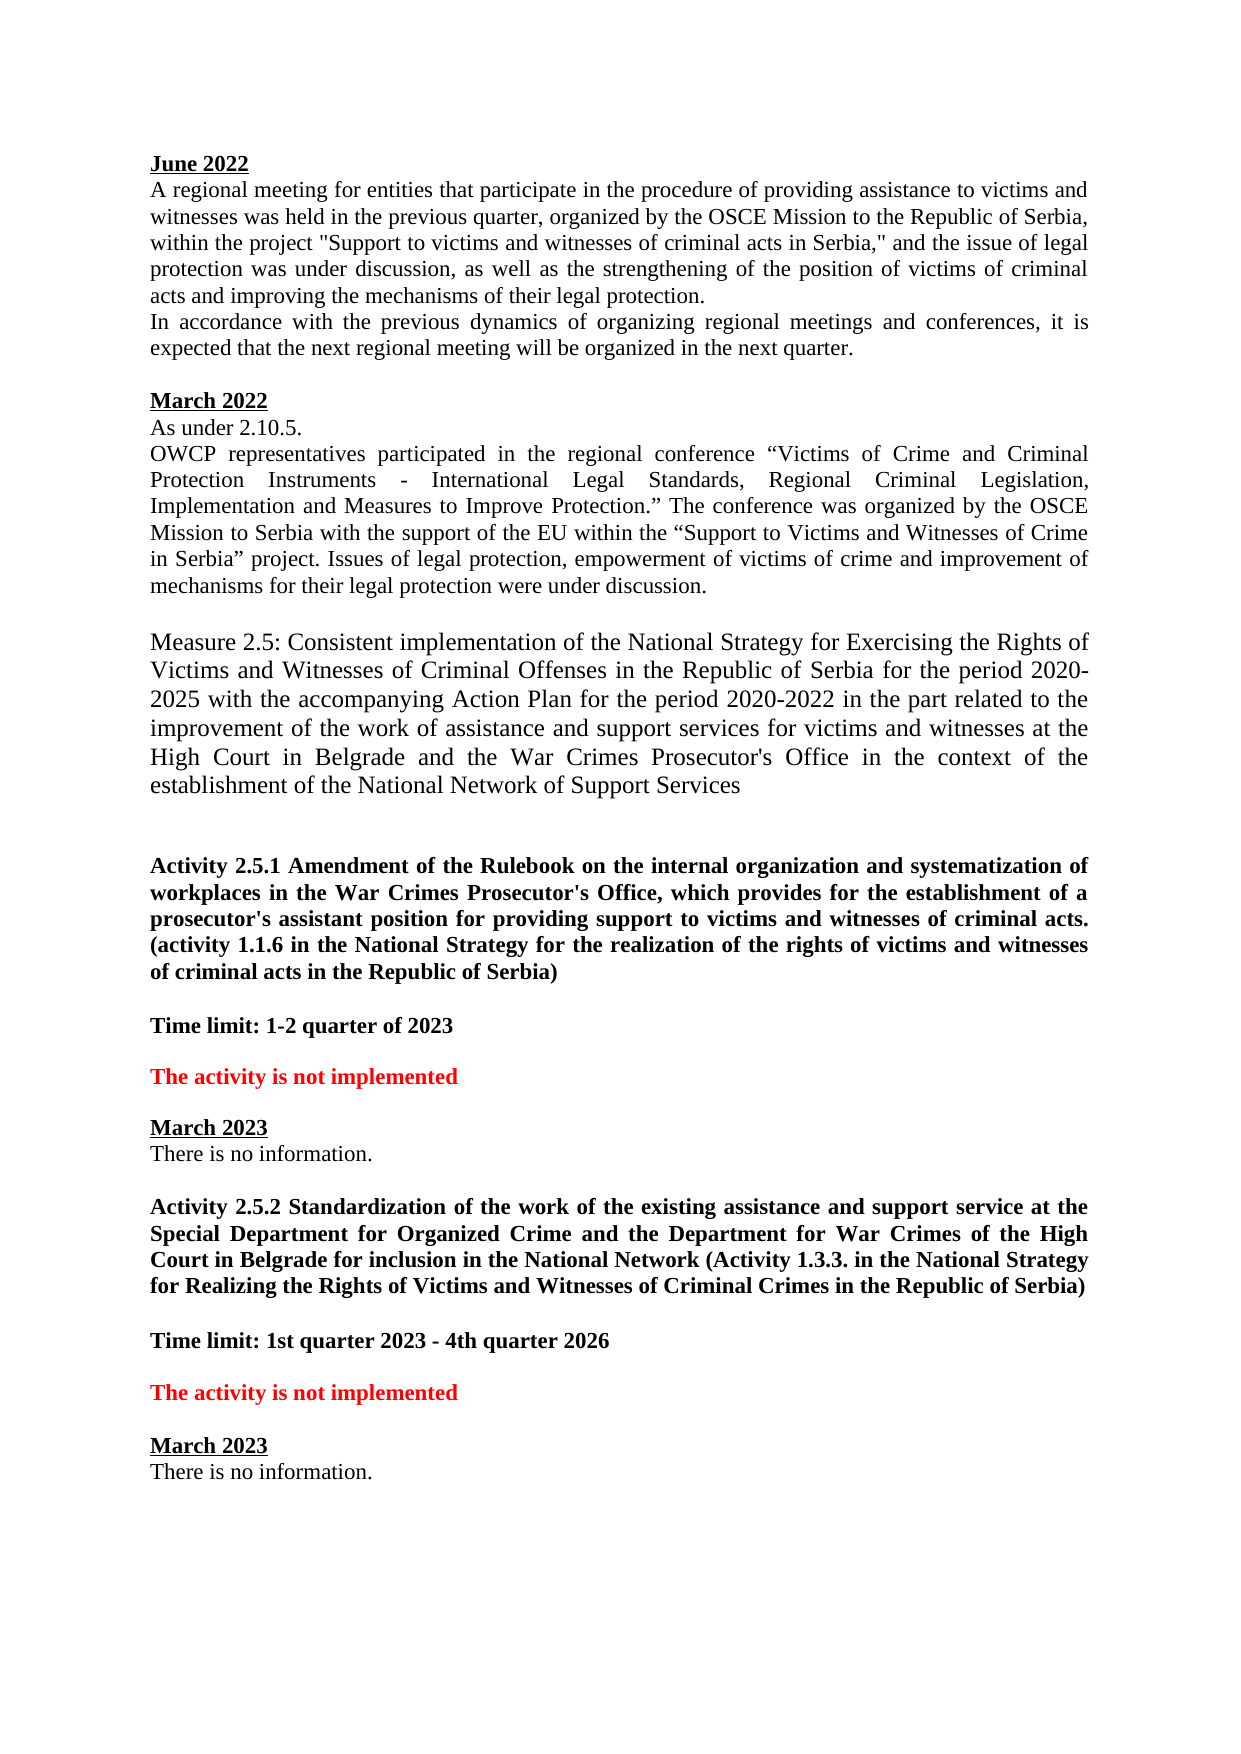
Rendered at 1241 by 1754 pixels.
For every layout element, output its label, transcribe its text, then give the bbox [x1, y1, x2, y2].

subtitle Measure 2.5: Consistent implementation of the National Strategy for Exercising the Rights of Victims and Witnesses of Criminal Offenses in the Republic of Serbia for the period 2020-2025 with the accompanying Action Plan for the period 2020- the part related to the improvement of the work of assistance and support services for victims and witnesses at the High Court in Belgrade and the War Crimes Prosecutor's Office in the context of the establishment of the National Network of Support Services [150, 627, 1090, 799]
subtitle Activity 2.5.2 Standardization of the work of the existing assistance and support service at the Special Department for Organized Crime and the Department for War Crimes of the High Court in Belgrade for inclusion in the National Network (Activity 1.3.3. in the National Strategy for Realizing the Rights of Victims and Witnesses of Criminal Crimes in the Republic of Serbia) [150, 1193, 1090, 1299]
text Time limit: 1st quarter 2023 - 4th quarter 2026 [150, 1327, 1090, 1353]
text There is no information. [150, 1458, 1090, 1485]
text In accordance with the previous dynamics of organizing regional meetings and conferences, it is expected that the next regional meeting will be organized in the next quarter. [150, 308, 1090, 361]
text March 2023 [150, 1432, 1090, 1458]
text A regional meeting for entities that participate in the procedure of providing assistance to victims and witnesses was held in the previous quarter, organized by the OSCE Mission to the Republic of Serbia, within the project "Support to victims and witnesses of criminal acts in Serbia," and the issue of legal protection was under discussion, as well as the strengthening of the position of victims of criminal acts and improving the mechanisms of their legal protection. [150, 176, 1090, 308]
subtitle Activity 2.5.1 Amendment of the Rulebook on the internal organization and systematization of workplaces in the War Crimes Prosecutor's Office, which provides for the establishment of a prosecutor's assistant position for providing support to victims and witnesses of criminal acts. (activity 1.1.6 in the National Strategy for the realization of the rights of victims and witnesses of criminal acts in the Republic of Serbia) [150, 852, 1090, 984]
text The activity is not implemented [150, 1379, 1090, 1406]
text As under 2.10.5. [150, 413, 1090, 440]
text There is no information. [150, 1141, 1090, 1167]
text Time limit: 1-2 quarter of 2023 [150, 1012, 1090, 1038]
text March 2023 [150, 1114, 1090, 1141]
text OWCP representatives participated in the regional conference “Victims of Crime and Criminal Protection Instruments - International Legal Standards, Regional Criminal Legislation, Implementation and Measures to Improve Protection.” The conference was organized by the OSCE Mission to Serbia with the support of the EU within the “Support to Victims and Witnesses of Crime in Serbia” project. Issues of legal protection, empowerment of victims of crime and improvement of mechanisms for their legal protection were under discussion. [150, 440, 1090, 598]
text The activity is not implemented [150, 1063, 1090, 1089]
text March 2022 [150, 387, 1090, 413]
text June 2022 [150, 150, 1090, 176]
